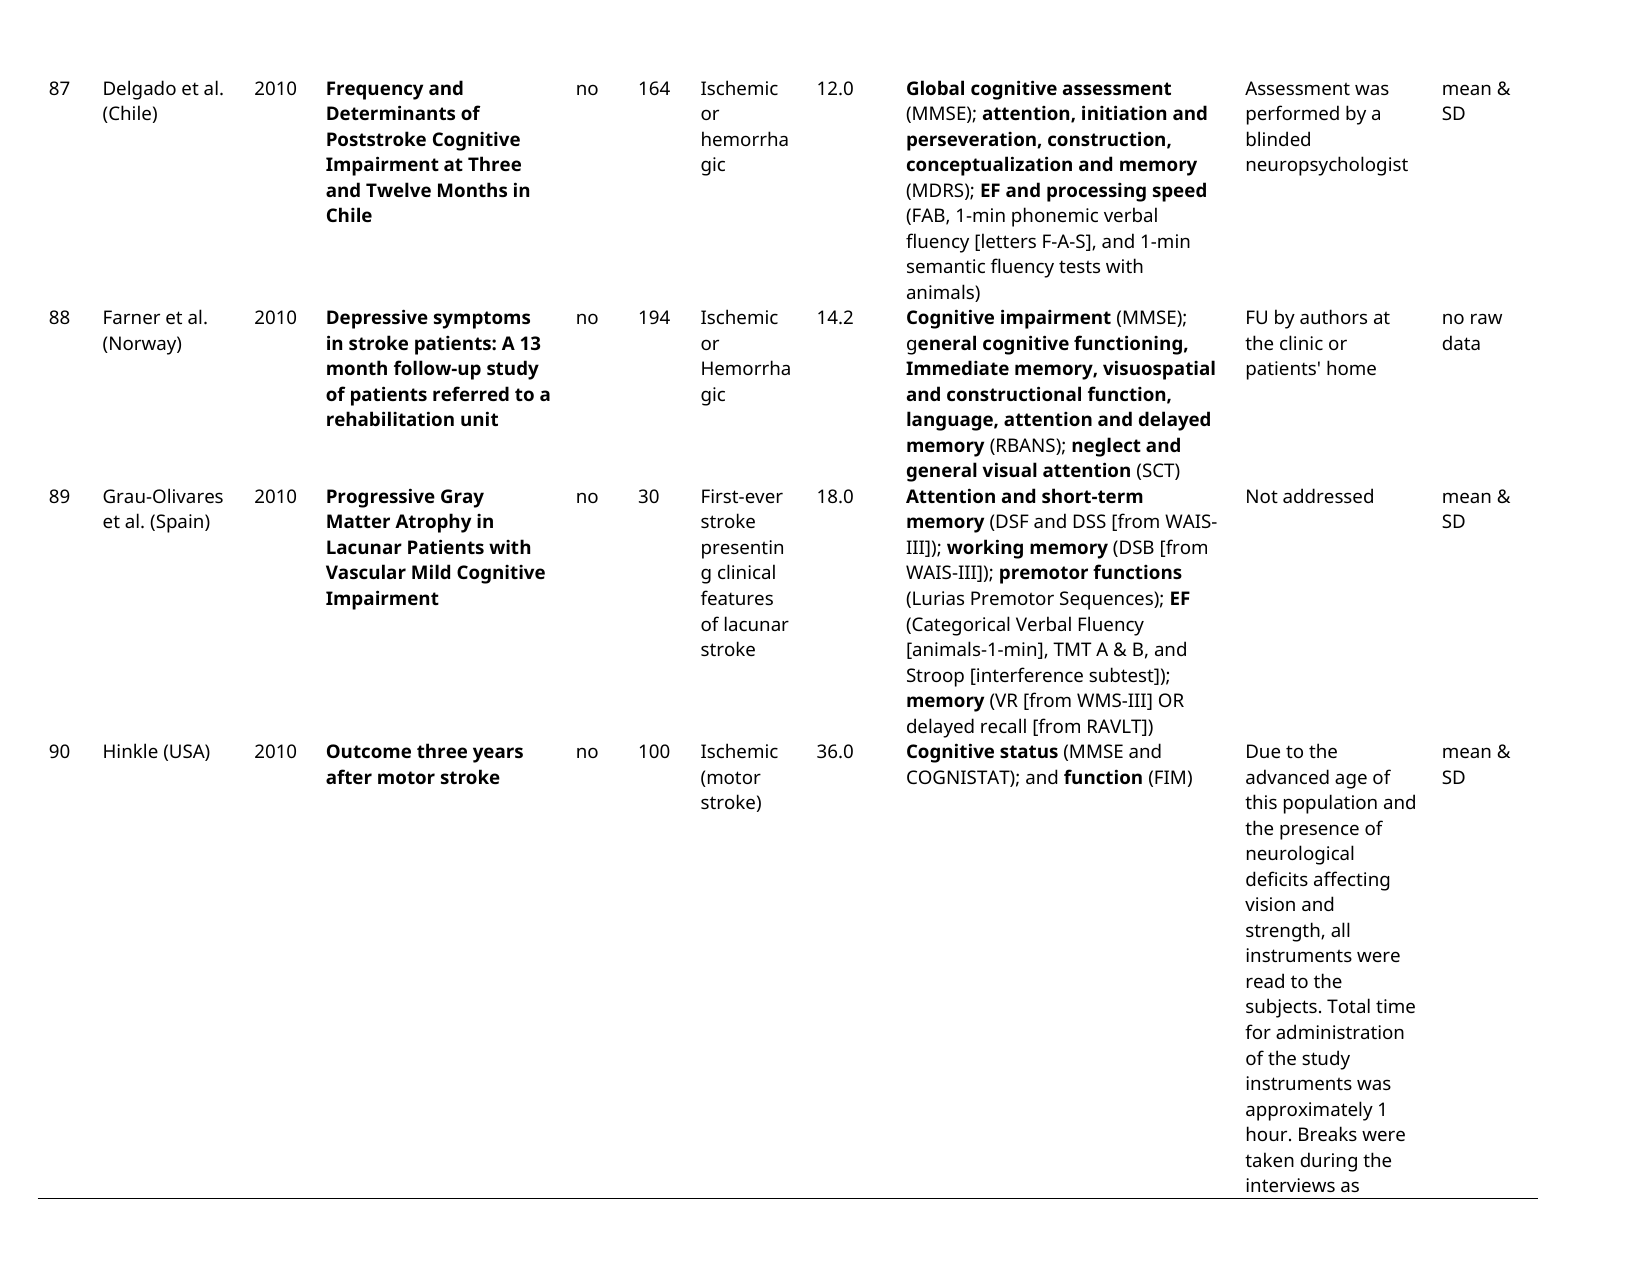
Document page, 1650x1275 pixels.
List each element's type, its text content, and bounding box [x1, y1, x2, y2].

table_cell 36.0 [805, 739, 894, 1198]
table_cell Depressive symptoms in stroke patients: A 13 month follow-up study of patients referred to a rehabilitation unit [314, 305, 564, 483]
table_cell Grau-Olivares et al. (Spain) [91, 483, 243, 738]
table_cell no [564, 75, 627, 305]
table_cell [895, 739, 1234, 1198]
table_cell Hinkle (USA) [91, 739, 243, 1198]
table_cell 90 [38, 739, 91, 1198]
table_cell no [564, 305, 627, 483]
table_cell Farner et al. (Norway) [91, 305, 243, 483]
table_cell Ischemic or Hemorrhagic [689, 305, 805, 483]
table_cell no [564, 739, 627, 1198]
table_cell Global cognitive assessment (MMSE); attention, initiation and perseveration, construction, conceptualization and memory (MDRS); EF and processing speed (FAB, 1-min phonemic verbal fluency [letters F-A-S], and 1-min semantic fluency tests with animals) [895, 75, 1234, 305]
table_cell 12.0 [805, 75, 894, 305]
table_cell 164 [627, 75, 689, 305]
table_cell mean & SD [1430, 75, 1537, 305]
table_cell mean & SD [1430, 483, 1537, 738]
table_cell 2010 [243, 739, 314, 1198]
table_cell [314, 739, 564, 1198]
table_cell Frequency and Determinants of Poststroke Cognitive Impairment at Three and Twelve Months in Chile [314, 75, 564, 305]
table_cell FU by authors at the clinic or patients' home [1234, 305, 1430, 483]
table_cell Delgado et al. (Chile) [91, 75, 243, 305]
table_cell Attention and short-term memory (DSF and DSS [from WAIS-III]); working memory (DSB [from WAIS-III]); premotor functions (Lurias Premotor Sequences); EF (Categorical Verbal Fluency [animals-1-min], TMT A & B, and Stroop [interference subtest]); memory (VR [from WMS-III] OR delayed recall [from RAVLT]) [895, 483, 1234, 738]
table_cell Progressive Gray Matter Atrophy in Lacunar Patients with Vascular Mild Cognitive Impairment [314, 483, 564, 738]
table_cell 2010 [243, 305, 314, 483]
table_cell 2010 [243, 483, 314, 738]
table_cell Not addressed [1234, 483, 1430, 738]
table_cell no raw data [1430, 305, 1537, 483]
table_cell Cognitive impairment (MMSE); general cognitive functioning, Immediate memory, visuospatial and constructional function, language, attention and delayed memory (RBANS); neglect and general visual attention (SCT) [895, 305, 1234, 483]
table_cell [689, 739, 805, 1198]
table_cell 100 [627, 739, 689, 1198]
table_cell 89 [38, 483, 91, 738]
table_cell Ischemic or hemorrhagic [689, 75, 805, 305]
table_cell Assessment was performed by a blinded neuropsychologist [1234, 75, 1430, 305]
table_cell no [564, 483, 627, 738]
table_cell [1234, 739, 1430, 1198]
table_cell 87 [38, 75, 91, 305]
table_cell mean & SD [1430, 739, 1537, 1198]
table_cell 30 [627, 483, 689, 738]
table_cell First-ever stroke presenting clinical features of lacunar stroke [689, 483, 805, 738]
table_cell 2010 [243, 75, 314, 305]
table_cell 14.2 [805, 305, 894, 483]
table_cell 88 [38, 305, 91, 483]
table_cell 194 [627, 305, 689, 483]
table_cell 18.0 [805, 483, 894, 738]
